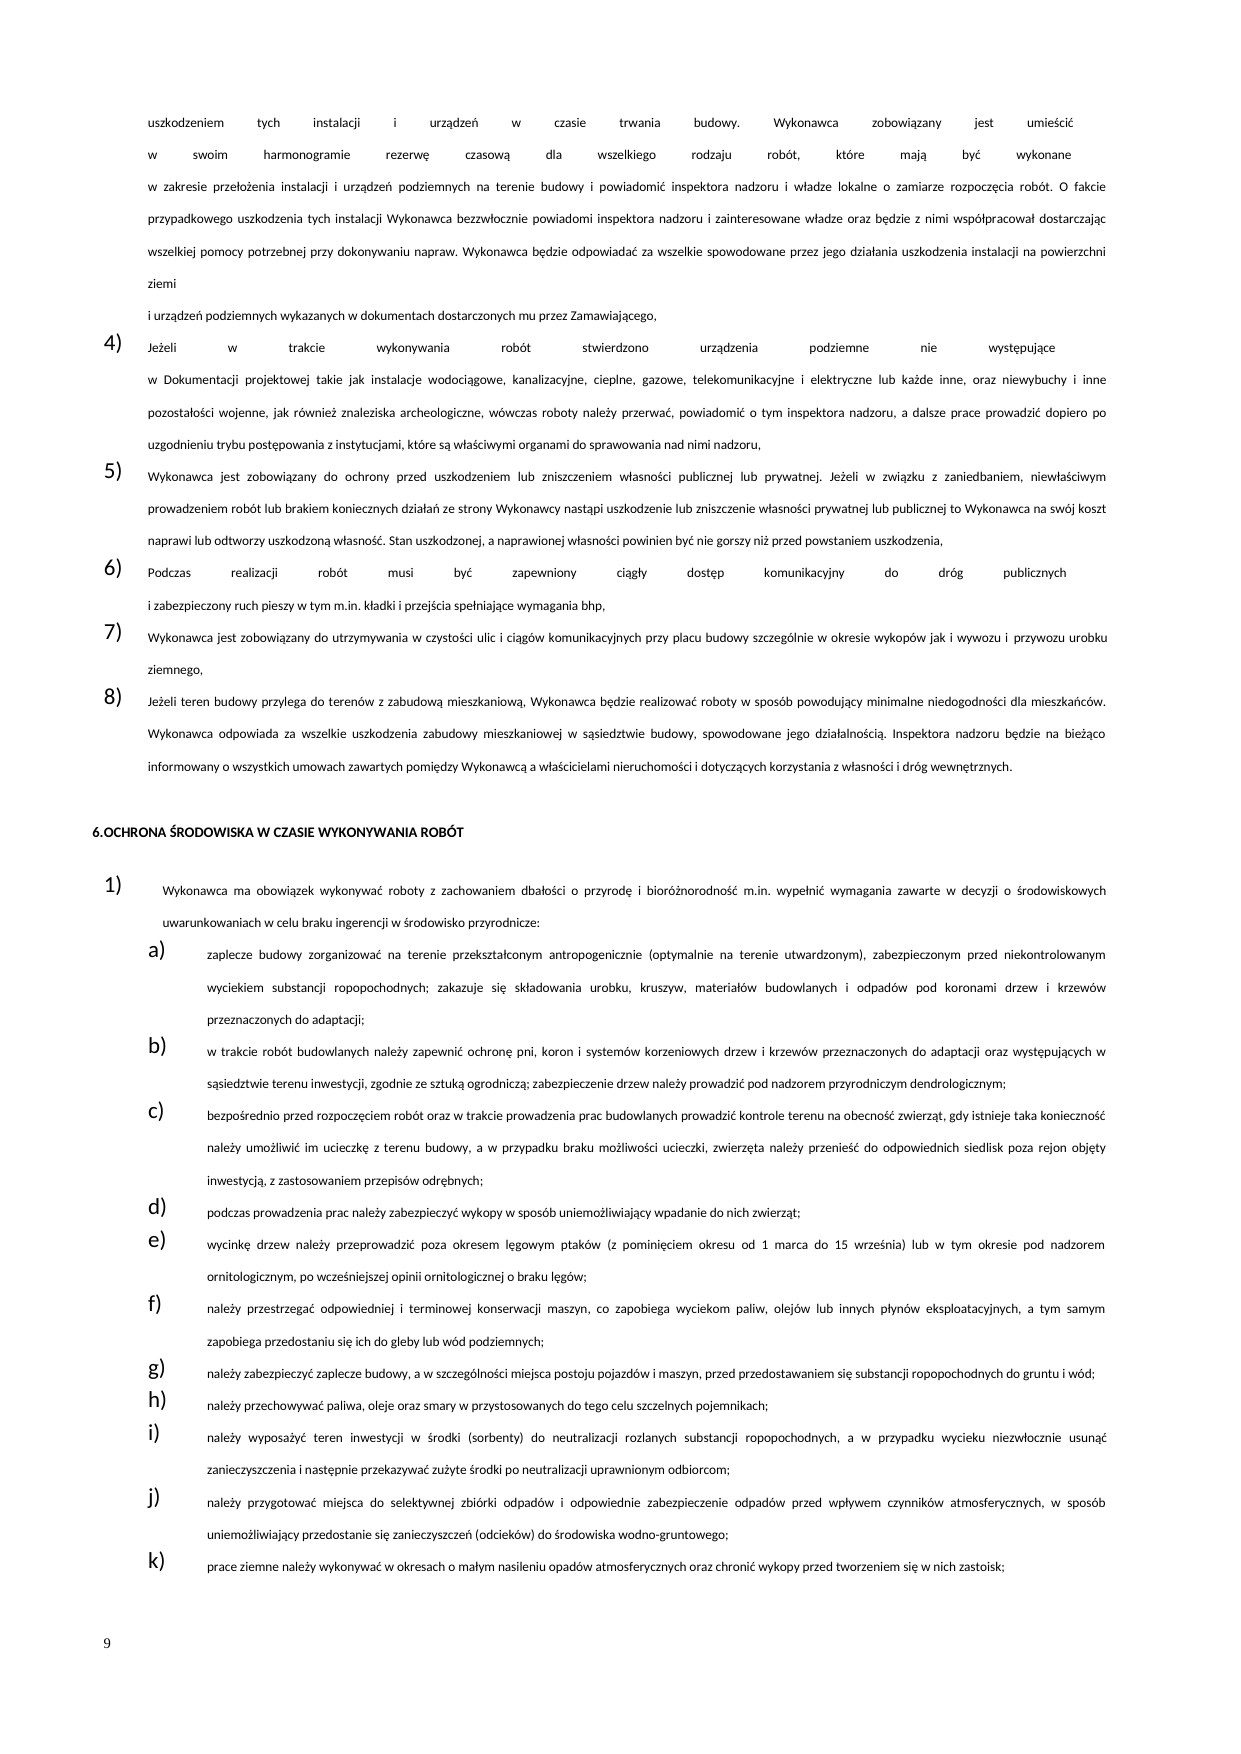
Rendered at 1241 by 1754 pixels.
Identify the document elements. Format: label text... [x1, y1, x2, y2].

list prace ziemne należy wykonywać w okresach o małym nasileniu opadów atmosferycznych oraz chronić wykopy przed tworzeniem się w nich zastoisk; [148, 1547, 1107, 1574]
list zaplecze budowy zorganizować na terenie przekształconym antropogenicznie (optymalnie na terenie utwardzonym), zabezpieczonym przed niekontrolowanym wyciekiem substancji ropopochodnych; zakazuje się składowania urobku, kruszyw, materiałów budowlanych i odpadów pod koronami drzew i krzewów przeznaczonych do adaptacji; [148, 935, 1107, 1027]
list bezpośrednio przed rozpoczęciem robót oraz w trakcie prowadzenia prac budowlanych prowadzić kontrole terenu na obecność zwierząt, gdy istnieje taka konieczność należy umożliwić im ucieczkę z terenu budowy, a w przypadku braku możliwości ucieczki, zwierzęta należy przenieść do odpowiednich siedlisk poza rejon objęty inwestycją, z zastosowaniem przepisów odrębnych; [148, 1096, 1107, 1188]
list należy przygotować miejsca do selektywnej zbiórki odpadów i odpowiednie zabezpieczenie odpadów przed wpływem czynników atmosferycznych, w sposób uniemożliwiający przedostanie się zanieczyszczeń (odcieków) do środowiska wodno-gruntowego; [148, 1482, 1107, 1542]
list Wykonawca jest zobowiązany do ochrony przed uszkodzeniem lub zniszczeniem własności publicznej lub prywatnej. Jeżeli w związku z zaniedbaniem, niewłaściwym prowadzeniem robót lub brakiem koniecznych działań ze strony Wykonawcy nastąpi uszkodzenie lub zniszczenie własności prywatnej lub publicznej to Wykonawca na swój koszt naprawi lub odtworzy uszkodzoną własność. Stan uszkodzonej, a naprawionej własności powinien być nie gorszy niż przed powstaniem uszkodzenia, [104, 457, 1107, 549]
list Wykonawca ma obowiązek wykonywać roboty z zachowaniem dbałości o przyrodę i bioróżnorodność m.in. wypełnić wymagania zawarte w decyzji o środowiskowych uwarunkowaniach w celu braku ingerencji w środowisko przyrodnicze: [103, 871, 1107, 931]
list należy wyposażyć teren inwestycji w środki (sorbenty) do neutralizacji rozlanych substancji ropopochodnych, a w przypadku wycieku niezwłocznie usunąć zanieczyszczenia i następnie przekazywać zużyte środki po neutralizacji uprawnionym odbiorcom; [148, 1418, 1107, 1478]
list wycinkę drzew należy przeprowadzić poza okresem lęgowym ptaków (z pominięciem okresu od 1 marca do 15 września) lub w tym okresie pod nadzorem ornitologicznym, po wcześniejszej opinii ornitologicznej o braku lęgów; [148, 1225, 1107, 1285]
list należy przechowywać paliwa, oleje oraz smary w przystosowanych do tego celu szczelnych pojemnikach; [148, 1386, 1107, 1414]
list należy zabezpieczyć zaplecze budowy, a w szczególności miejsca postoju pojazdów i maszyn, przed przedostawaniem się substancji ropopochodnych do gruntu i wód; [148, 1353, 1107, 1381]
list Podczas realizacji robót musi być zapewniony ciągły dostęp komunikacyjny do dróg publicznych i zabezpieczony ruch pieszy w tym m.in. kładki i przejścia spełniające wymagania bhp, [104, 553, 1107, 613]
list w trakcie robót budowlanych należy zapewnić ochronę pni, koron i systemów korzeniowych drzew i krzewów przeznaczonych do adaptacji oraz występujących w sąsiedztwie terenu inwestycji, zgodnie ze sztuką ogrodniczą; zabezpieczenie drzew należy prowadzić pod nadzorem przyrodniczym dendrologicznym; [148, 1032, 1107, 1092]
list należy przestrzegać odpowiedniej i terminowej konserwacji maszyn, co zapobiega wyciekom paliw, olejów lub innych płynów eksploatacyjnych, a tym samym zapobiega przedostaniu się ich do gleby lub wód podziemnych; [148, 1289, 1107, 1349]
list Jeżeli w trakcie wykonywania robót stwierdzono urządzenia podziemne nie występujące w Dokumentacji projektowej takie jak instalacje wodociągowe, kanalizacyjne, cieplne, gazowe, telekomunikacyjne i elektryczne lub każde inne, oraz niewybuchy i inne pozostałości wojenne, jak również znaleziska archeologiczne, wówczas roboty należy przerwać, powiadomić o tym inspektora nadzoru, a dalsze prace prowadzić dopiero po uzgodnieniu trybu postępowania z instytucjami, które są właściwymi organami do sprawowania nad nimi nadzoru, [104, 328, 1107, 452]
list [104, 102, 1107, 324]
list Wykonawca jest zobowiązany do utrzymywania w czystości ulic i ciągów komunikacyjnych przy placu budowy szczególnie w okresie wykopów jak i wywozu i przywozu urobku ziemnego, [104, 617, 1107, 678]
text OCHRONA ŚRODOWISKA W CZASIE WYKONYWANIA ROBÓT [103, 811, 1107, 841]
list Jeżeli teren budowy przylega do terenów z zabudową mieszkaniową, Wykonawca będzie realizować roboty w sposób powodujący minimalne niedogodności dla mieszkańców. Wykonawca odpowiada za wszelkie uszkodzenia zabudowy mieszkaniowej w sąsiedztwie budowy, spowodowane jego działalnością. Inspektora nadzoru będzie na bieżąco informowany o wszystkich umowach zawartych pomiędzy Wykonawcą a właścicielami nieruchomości i dotyczących korzystania z własności i dróg wewnętrznych. [104, 682, 1107, 774]
list podczas prowadzenia prac należy zabezpieczyć wykopy w sposób uniemożliwiający wpadanie do nich zwierząt; [148, 1192, 1107, 1221]
